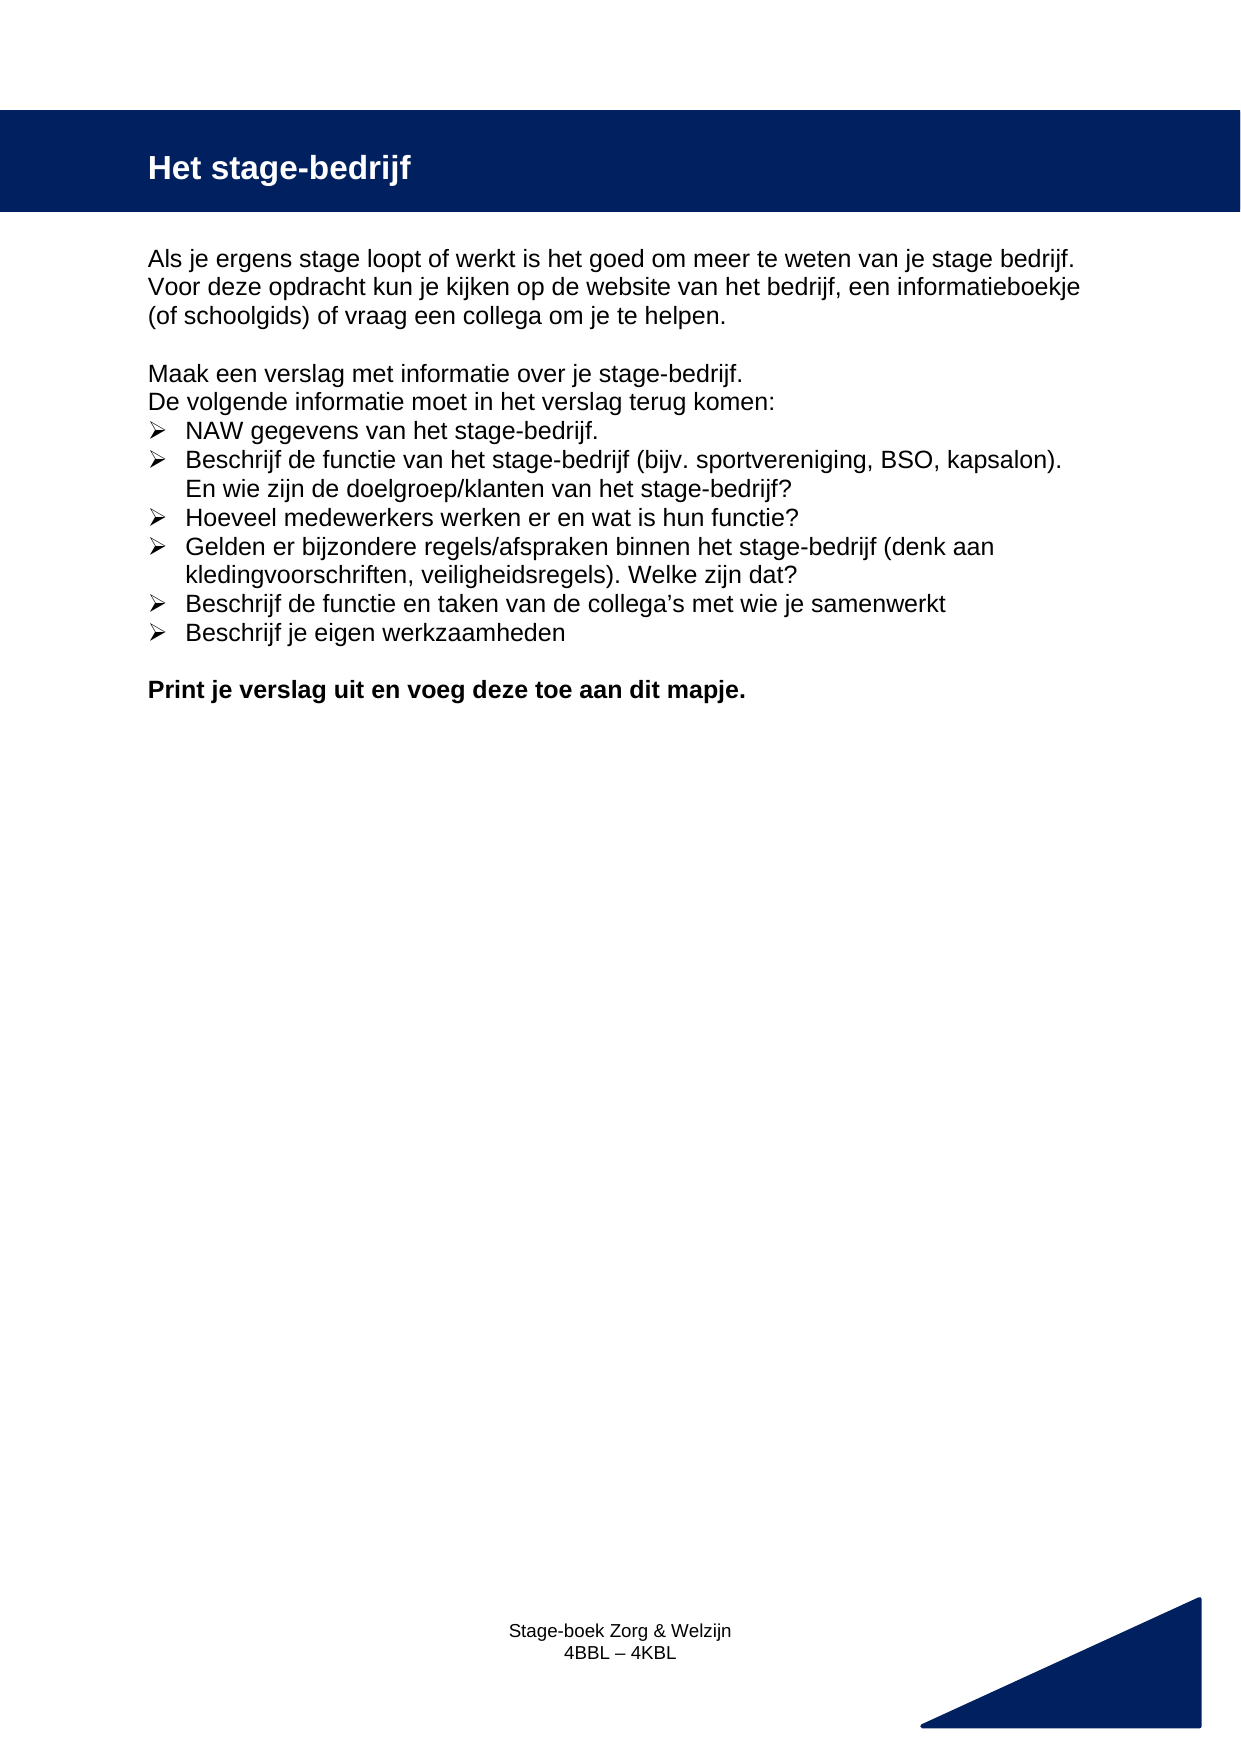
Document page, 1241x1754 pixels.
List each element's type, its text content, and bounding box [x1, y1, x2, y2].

list Hoeveel medewerkers werken er en wat is hun functie? [148, 503, 1092, 531]
text Voor deze opdracht kun je kijken op de website van het bedrijf, een informatieboekje (of schoolgids) of vraag een collega om je te helpen. [148, 272, 1092, 330]
list Beschrijf de functie van het stage-bedrijf (bijv. sportvereniging, BSO, kapsalon). En wie zijn de doelgroep/klanten van het stage-bedrijf? [148, 445, 1092, 503]
list NAW gegevens van het stage-bedrijf. [148, 416, 1092, 445]
text De volgende informatie moet in het verslag terug komen: [148, 387, 1092, 416]
text Het stage-bedrijf [148, 148, 1092, 186]
text Als je ergens stage loopt of werkt is het goed om meer te weten van je stage bedrijf. [148, 244, 1092, 272]
text Print je verslag uit en voeg deze toe aan dit mapje. [148, 676, 1092, 704]
text Maak een verslag met informatie over je stage-bedrijf. [148, 359, 1092, 387]
list Gelden er bijzondere regels/afspraken binnen het stage-bedrijf (denk aan kledingvoorschriften, veiligheidsregels). Welke zijn dat? [148, 531, 1092, 589]
list Beschrijf de functie en taken van de collega’s met wie je samenwerkt [148, 589, 1092, 618]
list Beschrijf je eigen werkzaamheden [148, 618, 1092, 647]
